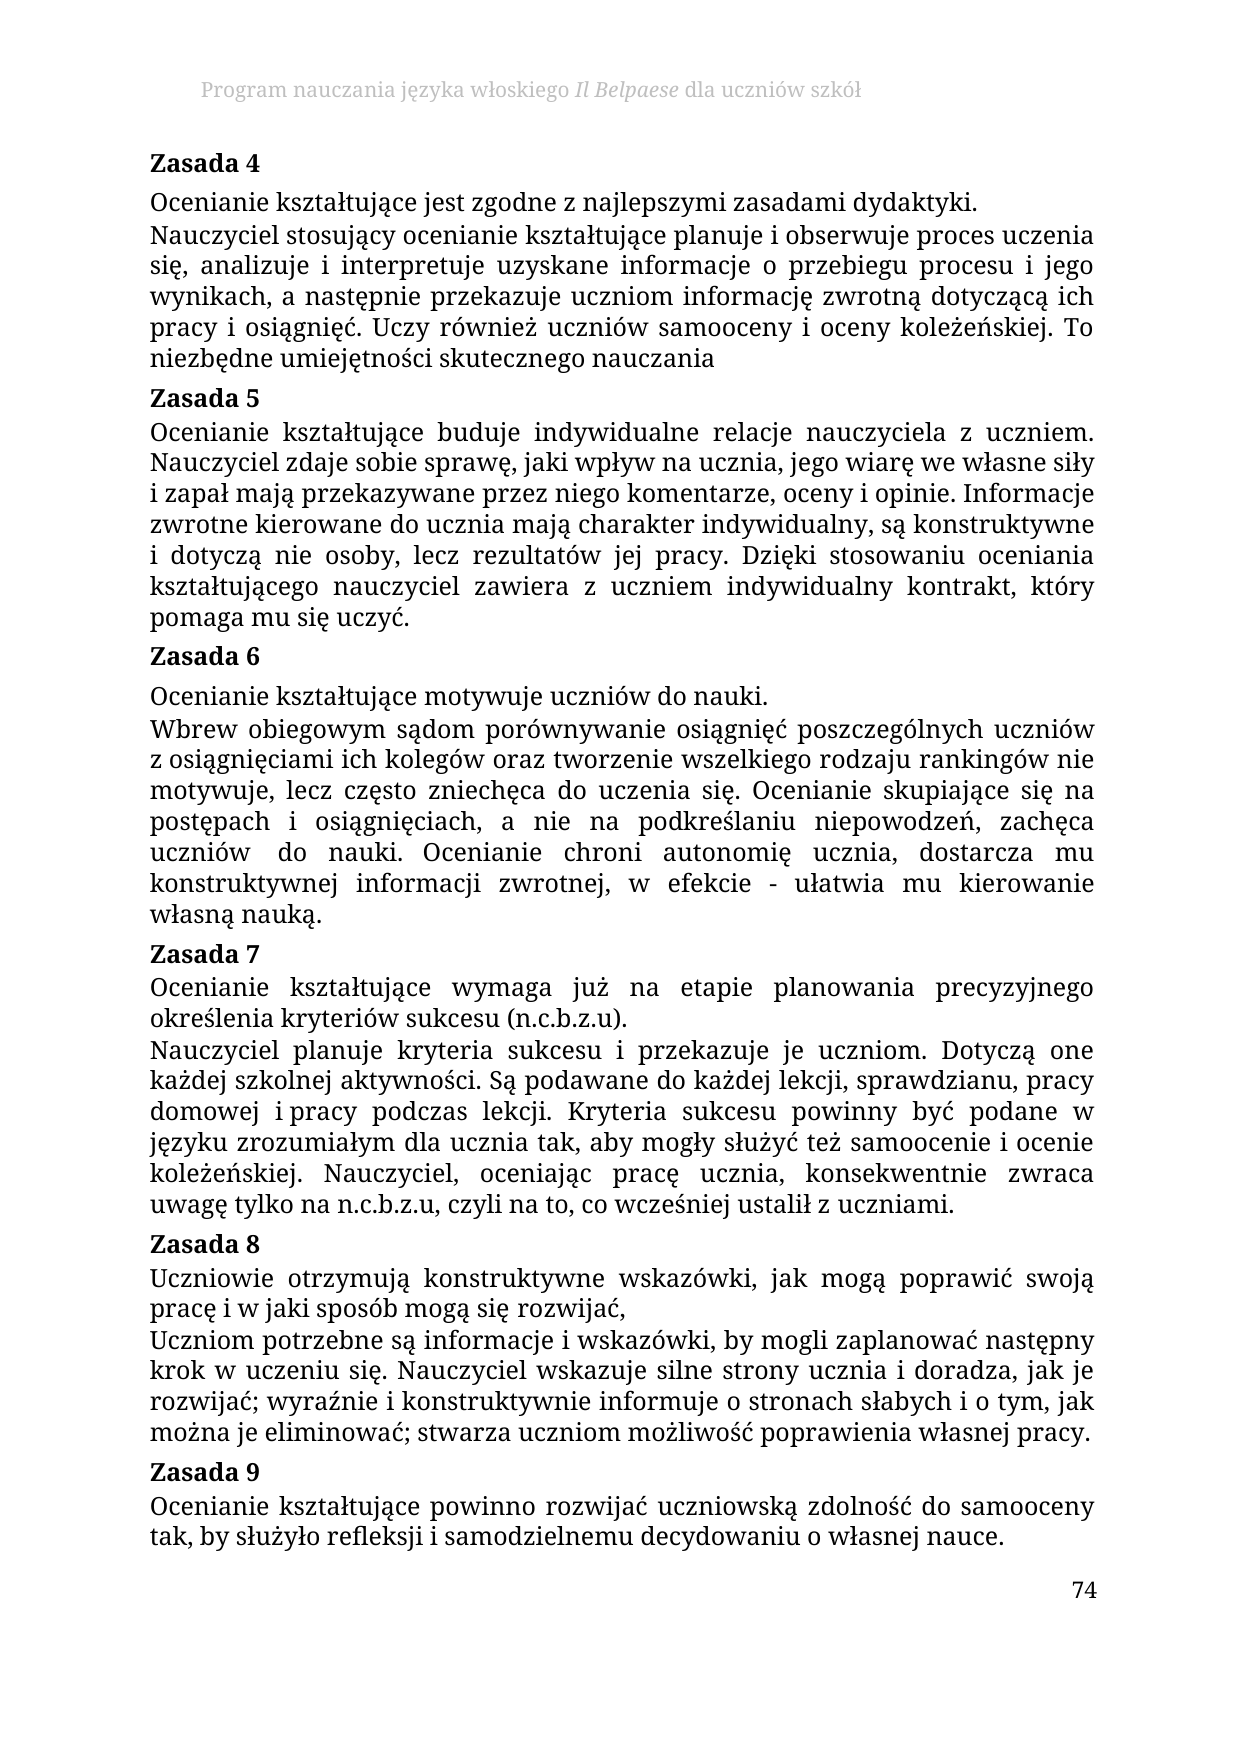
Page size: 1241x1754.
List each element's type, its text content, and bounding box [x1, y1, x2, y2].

text Nauczyciel stosujący ocenianie kształtujące planuje i obserwuje proces uczenia się, analizuje i interpretuje uzyskane informacje o przebiegu procesu i jego wynikach, a następnie przekazuje uczniom informację zwrotną dotyczącą ich pracy i osiągnięć. Uczy również uczniów samooceny i oceny koleżeńskiej. To niezbędne umiejętności skutecznego nauczania [149, 220, 1095, 375]
text Ocenianie kształtujące buduje indywidualne relacje nauczyciela z uczniem. Nauczyciel zdaje sobie sprawę, jaki wpływ na ucznia, jego wiarę we własne siły i zapał mają przekazywane przez niego komentarze, oceny i opinie. Informacje zwrotne kierowane do ucznia mają charakter indywidualny, są konstruktywne i dotyczą nie osoby, lecz rezultatów jej pracy. Dzięki stosowaniu oceniania kształtującego nauczyciel zawiera z uczniem indywidualny kontrakt, który pomaga mu się uczyć. [149, 416, 1095, 633]
text Ocenianie kształtujące wymaga już na etapie planowania precyzyjnego określenia kryteriów sukcesu (n.c.b.z.u). [149, 972, 1095, 1034]
subtitle Zasada 4 [149, 139, 1180, 180]
text Wbrew obiegowym sądom porównywanie osiągnięć poszczególnych uczniów z osiągnięciami ich kolegów oraz tworzenie wszelkiego rodzaju rankingów nie motywuje, lecz często zniechęca do uczenia się. Ocenianie skupiające się na postępach i osiągnięciach, a nie na podkreślaniu niepowodzeń, zachęca uczniów do nauki. Ocenianie chroni autonomię ucznia, dostarcza mu konstruktywnej informacji zwrotnej, w efekcie - ułatwia mu kierowanie własną nauką. [149, 714, 1095, 931]
subtitle Zasada 9 [149, 1449, 1180, 1489]
text Ocenianie kształtujące powinno rozwijać uczniowską zdolność do samooceny tak, by służyło refleksji i samodzielnemu decydowaniu o własnej nauce. [149, 1490, 1095, 1552]
text Uczniom potrzebne są informacje i wskazówki, by mogli zaplanować następny krok w uczeniu się. Nauczyciel wskazuje silne strony ucznia i doradza, jak je rozwijać; wyraźnie i konstruktywnie informuje o stronach słabych i o tym, jak można je eliminować; stwarza uczniom możliwość poprawienia własnej pracy. [149, 1324, 1095, 1449]
subtitle Zasada 5 [149, 375, 1180, 415]
text Ocenianie kształtujące motywuje uczniów do nauki. [149, 674, 1180, 713]
text Uczniowie otrzymują konstruktywne wskazówki, jak mogą poprawić swoją pracę i w jaki sposób mogą się rozwijać, [149, 1262, 1095, 1324]
text Ocenianie kształtujące jest zgodne z najlepszymi zasadami dydaktyki. [149, 180, 1180, 219]
subtitle Zasada 6 [149, 633, 1180, 674]
subtitle Zasada 8 [149, 1221, 1180, 1261]
subtitle Zasada 7 [149, 931, 1180, 971]
text Nauczyciel planuje kryteria sukcesu i przekazuje je uczniom. Dotyczą one każdej szkolnej aktywności. Są podawane do każdej lekcji, sprawdzianu, pracy domowej i pracy podczas lekcji. Kryteria sukcesu powinny być podane w języku zrozumiałym dla ucznia tak, aby mogły służyć też samoocenie i ocenie koleżeńskiej. Nauczyciel, oceniając pracę ucznia, konsekwentnie zwraca uwagę tylko na n.c.b.z.u, czyli na to, co wcześniej ustalił z uczniami. [149, 1034, 1095, 1221]
